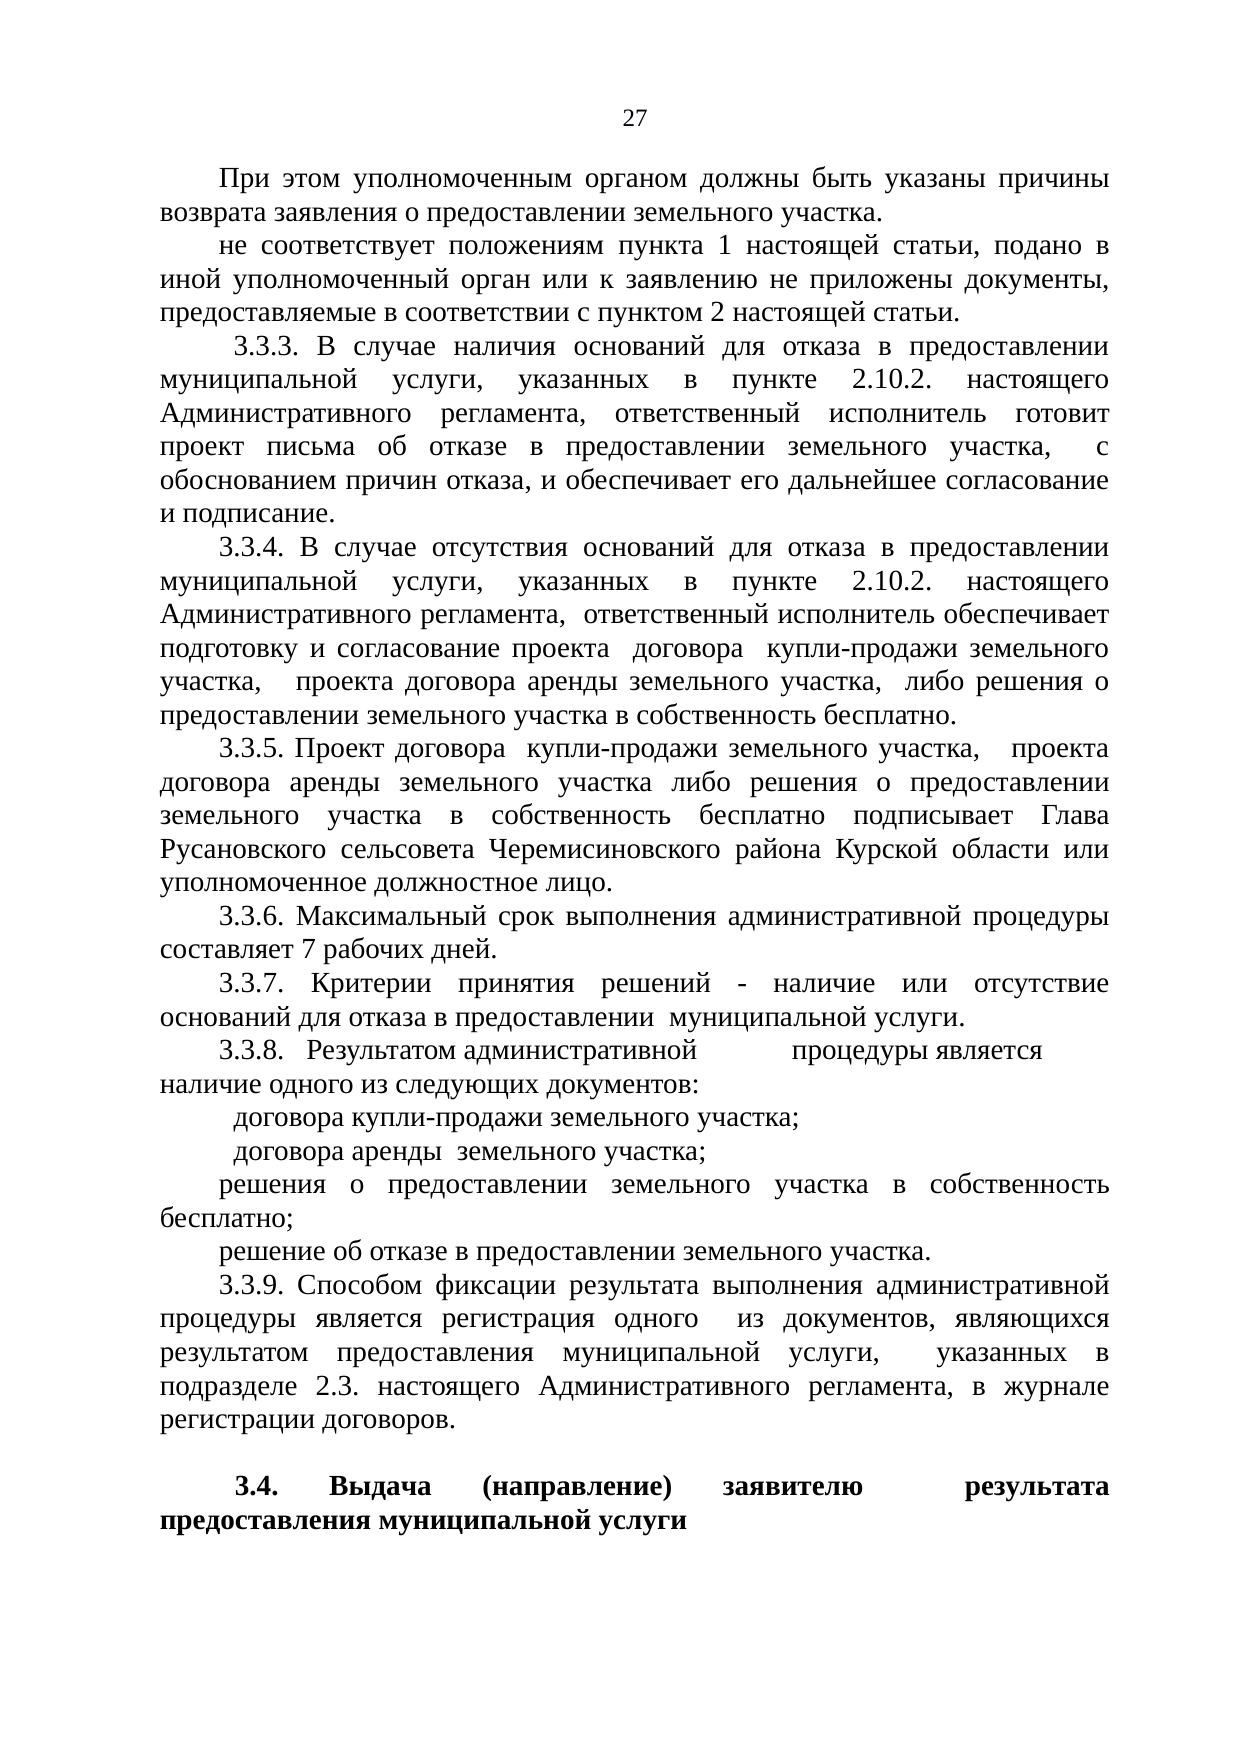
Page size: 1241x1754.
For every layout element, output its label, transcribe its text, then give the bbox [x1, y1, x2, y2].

text При этом уполномоченным органом должны быть указаны причины возврата заявления о предоставлении земельного участка. [159, 160, 1110, 227]
text 3.3.5. Проект договора купли-продажи земельного участка, проекта договора аренды земельного участка либо решения о предоставлении земельного участка в собственность бесплатно подписывает Глава Русановского сельсовета Черемисиновского района Курской области или уполномоченное должностное лицо. [159, 730, 1110, 898]
text решение об отказе в предоставлении земельного участка. [159, 1233, 1110, 1267]
text решения о предоставлении земельного участка в собственность бесплатно; [159, 1166, 1110, 1233]
text 3.3.9. Способом фиксации результата выполнения административной процедуры является регистрация одного из документов, являющихся результатом предоставления муниципальной услуги, указанных в подразделе 2.3. настоящего Административного регламента, в журнале регистрации договоров. [159, 1267, 1110, 1435]
text 3.3.3. В случае наличия оснований для отказа в предоставлении муниципальной услуги, указанных в пункте 2.10.2. настоящего Административного регламента, ответственный исполнитель готовит проект письма об отказе в предоставлении земельного участка, с обоснованием причин отказа, и обеспечивает его дальнейшее согласование и подписание. [159, 328, 1110, 529]
text 3.3.4. В случае отсутствия оснований для отказа в предоставлении муниципальной услуги, указанных в пункте 2.10.2. настоящего Административного регламента, ответственный исполнитель обеспечивает подготовку и согласование проекта договора купли-продажи земельного участка, проекта договора аренды земельного участка, либо решения о предоставлении земельного участка в собственность бесплатно. [159, 529, 1110, 730]
text 3.3.6. Максимальный срок выполнения административной процедуры составляет 7 рабочих дней. [159, 898, 1110, 965]
text не соответствует положениям пункта 1 настоящей статьи, подано в иной уполномоченный орган или к заявлению не приложены документы, предоставляемые в соответствии с пунктом 2 настоящей статьи. [159, 227, 1110, 328]
text договора аренды земельного участка; [159, 1133, 1110, 1166]
text 3.4. Выдача (направление) заявителю результата предоставления муниципальной услуги [159, 1468, 1110, 1535]
text 3.3.8. Результатом административной процедуры является наличие одного из следующих документов: [159, 1032, 1110, 1099]
text договора купли-продажи земельного участка; [159, 1099, 1110, 1133]
text 3.3.7. Критерии принятия решений - наличие или отсутствие оснований для отказа в предоставлении муниципальной услуги. [159, 965, 1110, 1032]
